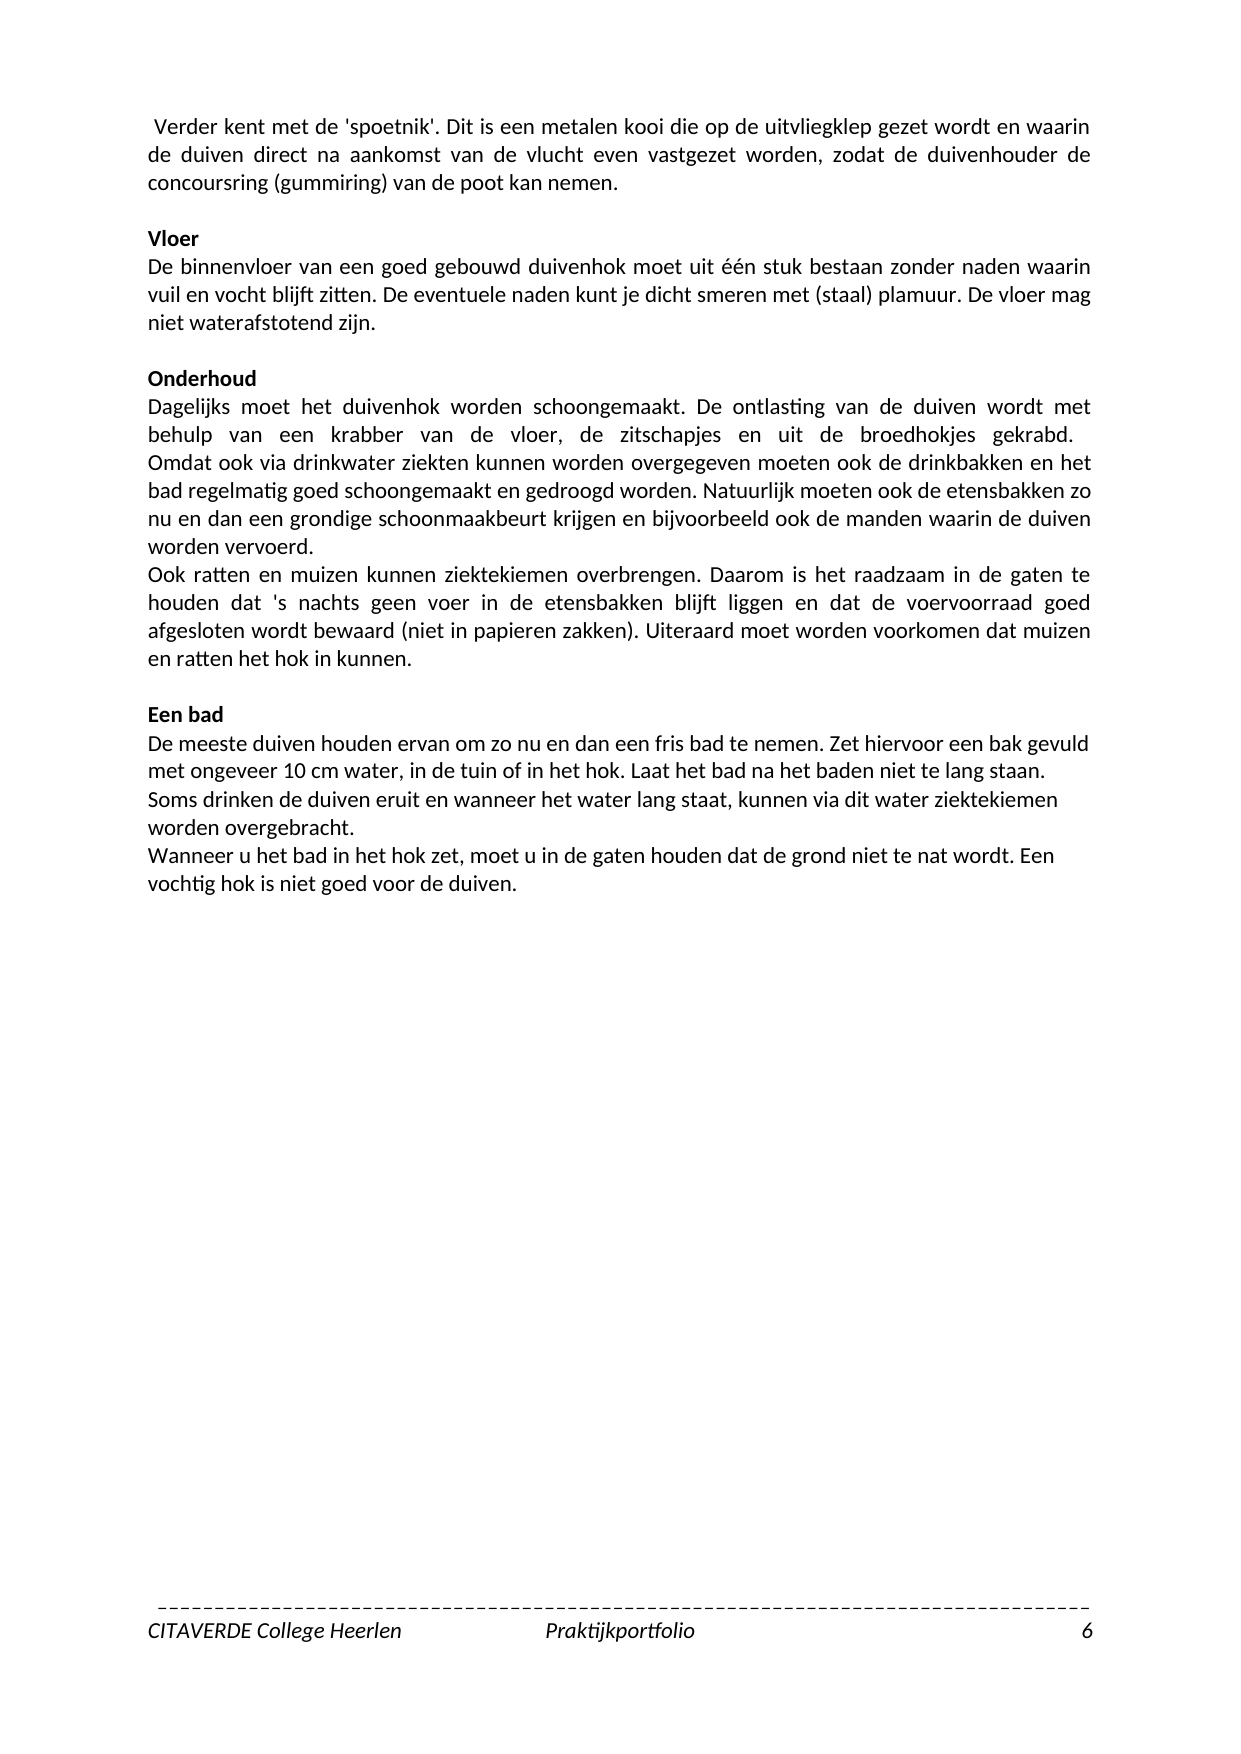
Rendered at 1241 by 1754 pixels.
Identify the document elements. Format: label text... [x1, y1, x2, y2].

text Vloer [148, 224, 1093, 252]
text Dagelijks moet het duivenhok worden schoongemaakt. De ontlasting van de duiven wordt met behulp van een krabber van de vloer, de zitschapjes en uit de broedhokjes gekrabd. Omdat ook via drinkwater ziekten kunnen worden overgegeven moeten ook de drinkbakken en het bad regelmatig goed schoongemaakt en gedroogd worden. Natuurlijk moeten ook de etensbakken zo nu en dan een grondige schoonmaakbeurt krijgen en bijvoorbeeld ook de manden waarin de duiven worden vervoerd. [148, 392, 1093, 561]
text De binnenvloer van een goed gebouwd duivenhok moet uit één stuk bestaan zonder naden waarin vuil en vocht blijft zitten. De eventuele naden kunt je dicht smeren met (staal) plamuur. De vloer mag niet waterafstotend zijn. [148, 252, 1093, 336]
text Verder kent met de 'spoetnik'. Dit is een metalen kooi die op de uitvliegklep gezet wordt en waarin de duiven direct na aankomst van de vlucht even vastgezet worden, zodat de duivenhouder de concoursring (gummiring) van de poot kan nemen. [148, 112, 1093, 196]
text Een bad De meeste duiven houden ervan om zo nu en dan een fris bad te nemen. Zet hiervoor een bak gevuld met ongeveer 10 cm water, in de tuin of in het hok. Laat het bad na het baden niet te lang staan. Soms drinken de duiven eruit en wanneer het water lang staat, kunnen via dit water ziektekiemen worden overgebracht. Wanneer u het bad in het hok zet, moet u in de gaten houden dat de grond niet te nat wordt. Een vochtig hok is niet goed voor de duiven. [148, 701, 1093, 897]
text Ook ratten en muizen kunnen ziektekiemen overbrengen. Daarom is het raadzaam in de gaten te houden dat 's nachts geen voer in de etensbakken blijft liggen en dat de voervoorraad goed afgesloten wordt bewaard (niet in papieren zakken). Uiteraard moet worden voorkomen dat muizen en ratten het hok in kunnen. [148, 561, 1093, 673]
text Onderhoud [148, 364, 1093, 392]
